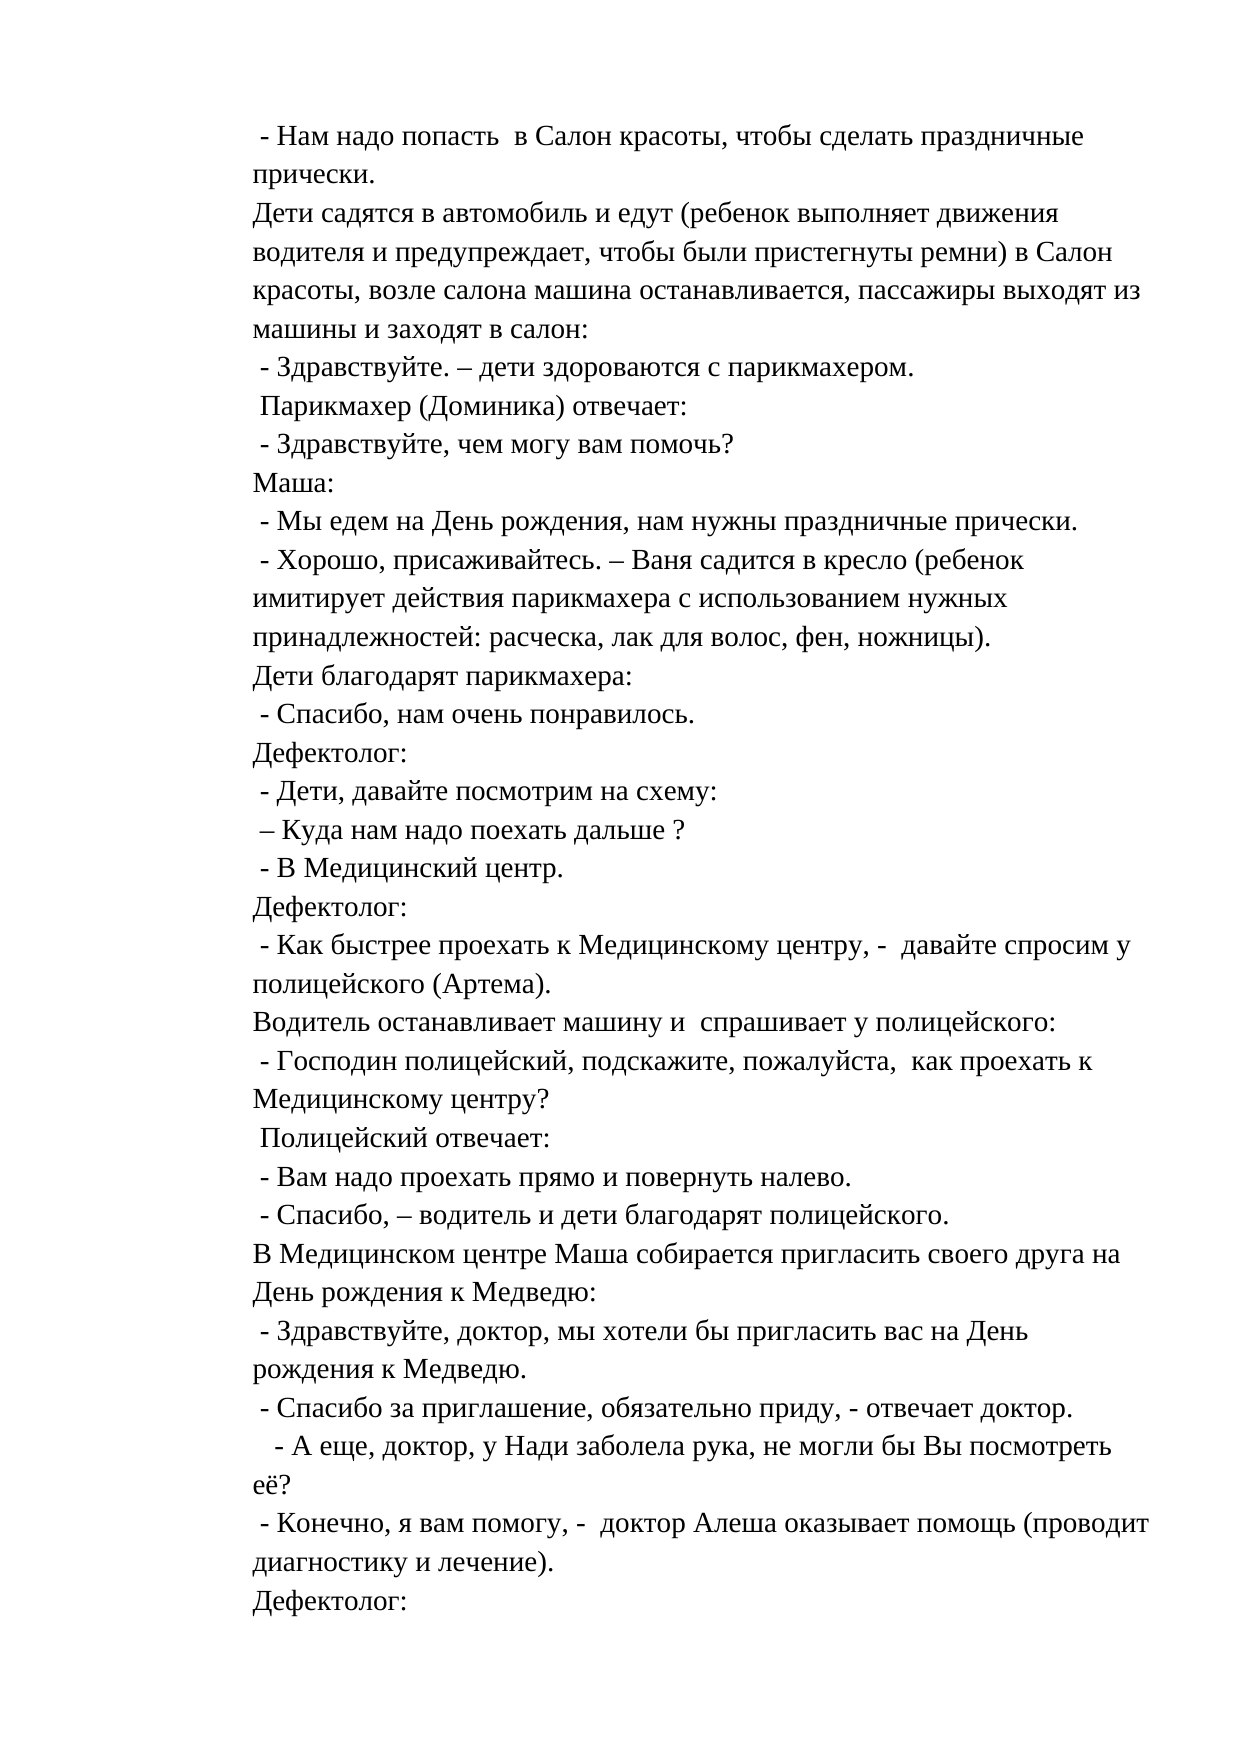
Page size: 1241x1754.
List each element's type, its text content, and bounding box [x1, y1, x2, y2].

list - Господин полицейский, подскажите, пожалуйста, как проехать к Медицинскому центру? [252, 1043, 1152, 1115]
list - А еще, доктор, у Нади заболела рука, не могли бы Вы посмотреть её? [252, 1428, 1152, 1501]
list – Куда нам надо поехать дальше ? [252, 812, 1152, 845]
list - Вам надо проехать прямо и повернуть налево. [252, 1159, 1152, 1192]
list - Как быстрее проехать к Медицинскому центру, - давайте спросим у полицейского (Артема). [252, 927, 1152, 999]
list - Спасибо, – водитель и дети благодарят полицейского. [252, 1197, 1152, 1231]
list - Спасибо, нам очень понравилось. [252, 696, 1152, 730]
list - В Медицинский центр. [252, 850, 1152, 884]
list - Хорошо, присаживайтесь. – Ваня садится в кресло (ребенок имитирует действия парикмахера с использованием нужных принадлежностей: расческа, лак для волос, фен, ножницы). [252, 542, 1152, 653]
list Парикмахер (Доминика) отвечает: [252, 388, 1152, 421]
list - Конечно, я вам помогу, - доктор Алеша оказывает помощь (проводит диагностику и лечение). [252, 1506, 1152, 1578]
list Дети садятся в автомобиль и едут (ребенок выполняет движения водителя и предупреждает, чтобы были пристегнуты ремни) в Салон красоты, возле салона машина останавливается, пассажиры выходят из машины и заходят в салон: [252, 195, 1152, 344]
list Дефектолог: [252, 889, 1152, 922]
list Водитель останавливает машину и спрашивает у полицейского: [252, 1004, 1152, 1038]
list Маша: [252, 465, 1152, 498]
list Дефектолог: [252, 1583, 1152, 1616]
list - Нам надо попасть в Салон красоты, чтобы сделать праздничные прически. [252, 118, 1152, 190]
list - Здравствуйте. – дети здороваются с парикмахером. [252, 349, 1152, 383]
list - Здравствуйте, чем могу вам помочь? [252, 426, 1152, 460]
list - Мы едем на День рождения, нам нужны праздничные прически. [252, 503, 1152, 537]
list Полицейский отвечает: [252, 1120, 1152, 1154]
list Дети благодарят парикмахера: [252, 658, 1152, 691]
list - Спасибо за приглашение, обязательно приду, - отвечает доктор. [252, 1390, 1152, 1423]
list - Дети, давайте посмотрим на схему: [252, 773, 1152, 807]
list - Здравствуйте, доктор, мы хотели бы пригласить вас на День рождения к Медведю. [252, 1313, 1152, 1385]
list Дефектолог: [252, 735, 1152, 768]
list В Медицинском центре Маша собирается пригласить своего друга на День рождения к Медведю: [252, 1236, 1152, 1308]
